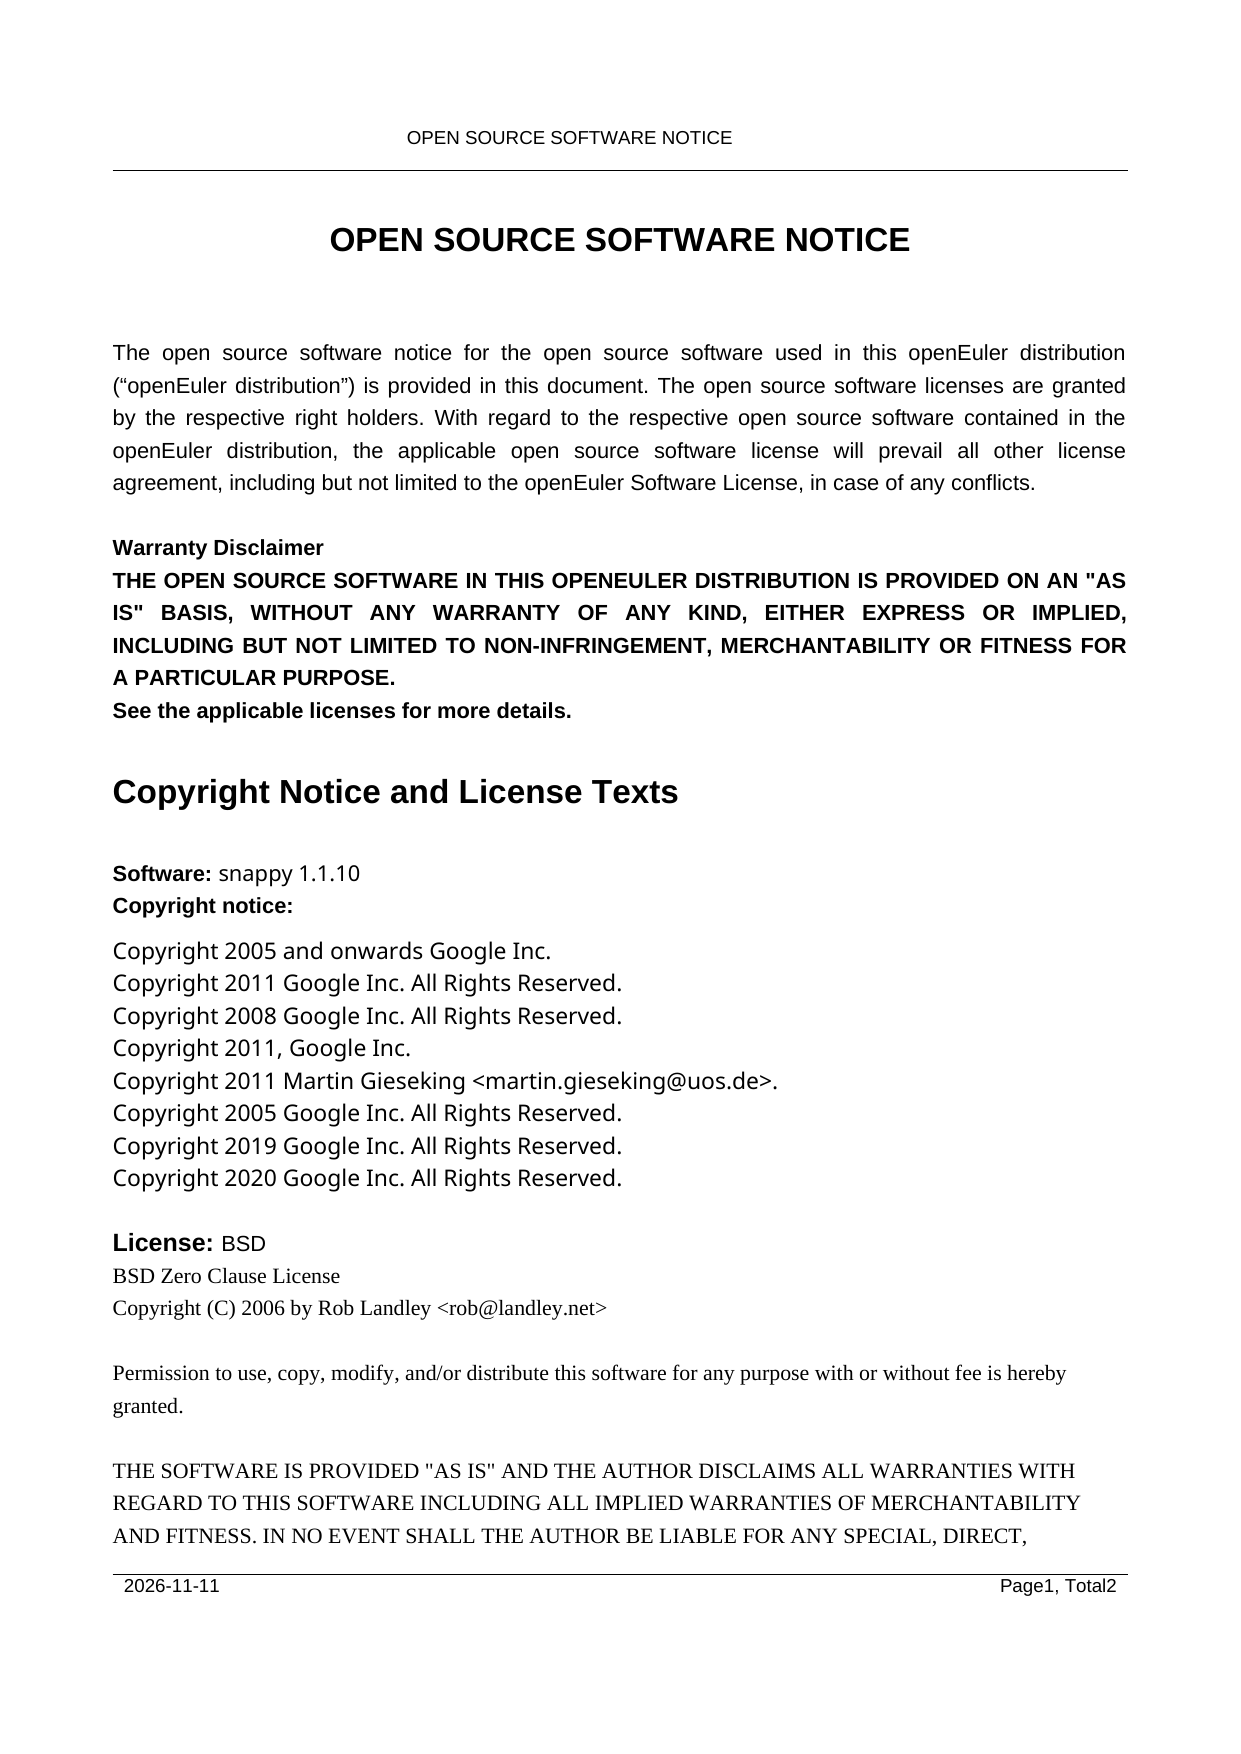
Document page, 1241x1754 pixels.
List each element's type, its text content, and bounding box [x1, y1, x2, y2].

text Copyright Notice and License Texts [112, 759, 1128, 824]
text The open source software notice for the open source software used in this openEuler distribution (“openEuler distribution”) is provided in this document. The open source software licenses are granted by the respective right holders. With regard to the respective open source software contained in the openEuler distribution, the applicable open source software license will prevail all other license agreement, including but not limited to the openEuler Software License, in case of any conflicts. [112, 336, 1128, 499]
text Copyright notice: [112, 889, 1128, 921]
text Warranty Disclaimer [112, 531, 1128, 564]
text THE OPEN SOURCE SOFTWARE IN THIS OPENEULER DISTRIBUTION IS PROVIDED ON AN "AS IS" BASIS, WITHOUT ANY WARRANTY OF ANY KIND, EITHER EXPRESS OR IMPLIED, INCLUDING BUT NOT LIMITED TO NON-INFRINGEMENT, MERCHANTABILITY OR FITNESS FOR A PARTICULAR PURPOSE. See the applicable licenses for more details. [112, 564, 1128, 726]
title Software: snappy 1.1.10 [112, 856, 1128, 889]
text License: BSD [112, 1226, 1128, 1259]
text Copyright 2005 and onwards Google Inc. Copyright 2011 Google Inc. All Rights Reserved. Copyright 2008 Google Inc. All Rights Reserved. Copyright 2011, Google Inc. Copyright 2011 Martin Gieseking <martin.gieseking@uos.de>. Copyright 2005 Google Inc. All Rights Reserved. Copyright 2019 Google Inc. All Rights Reserved. Copyright 2020 Google Inc. All Rights Reserved. [112, 934, 1128, 1226]
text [112, 1259, 1128, 1551]
text OPEN SOURCE SOFTWARE NOTICE [112, 206, 1128, 271]
